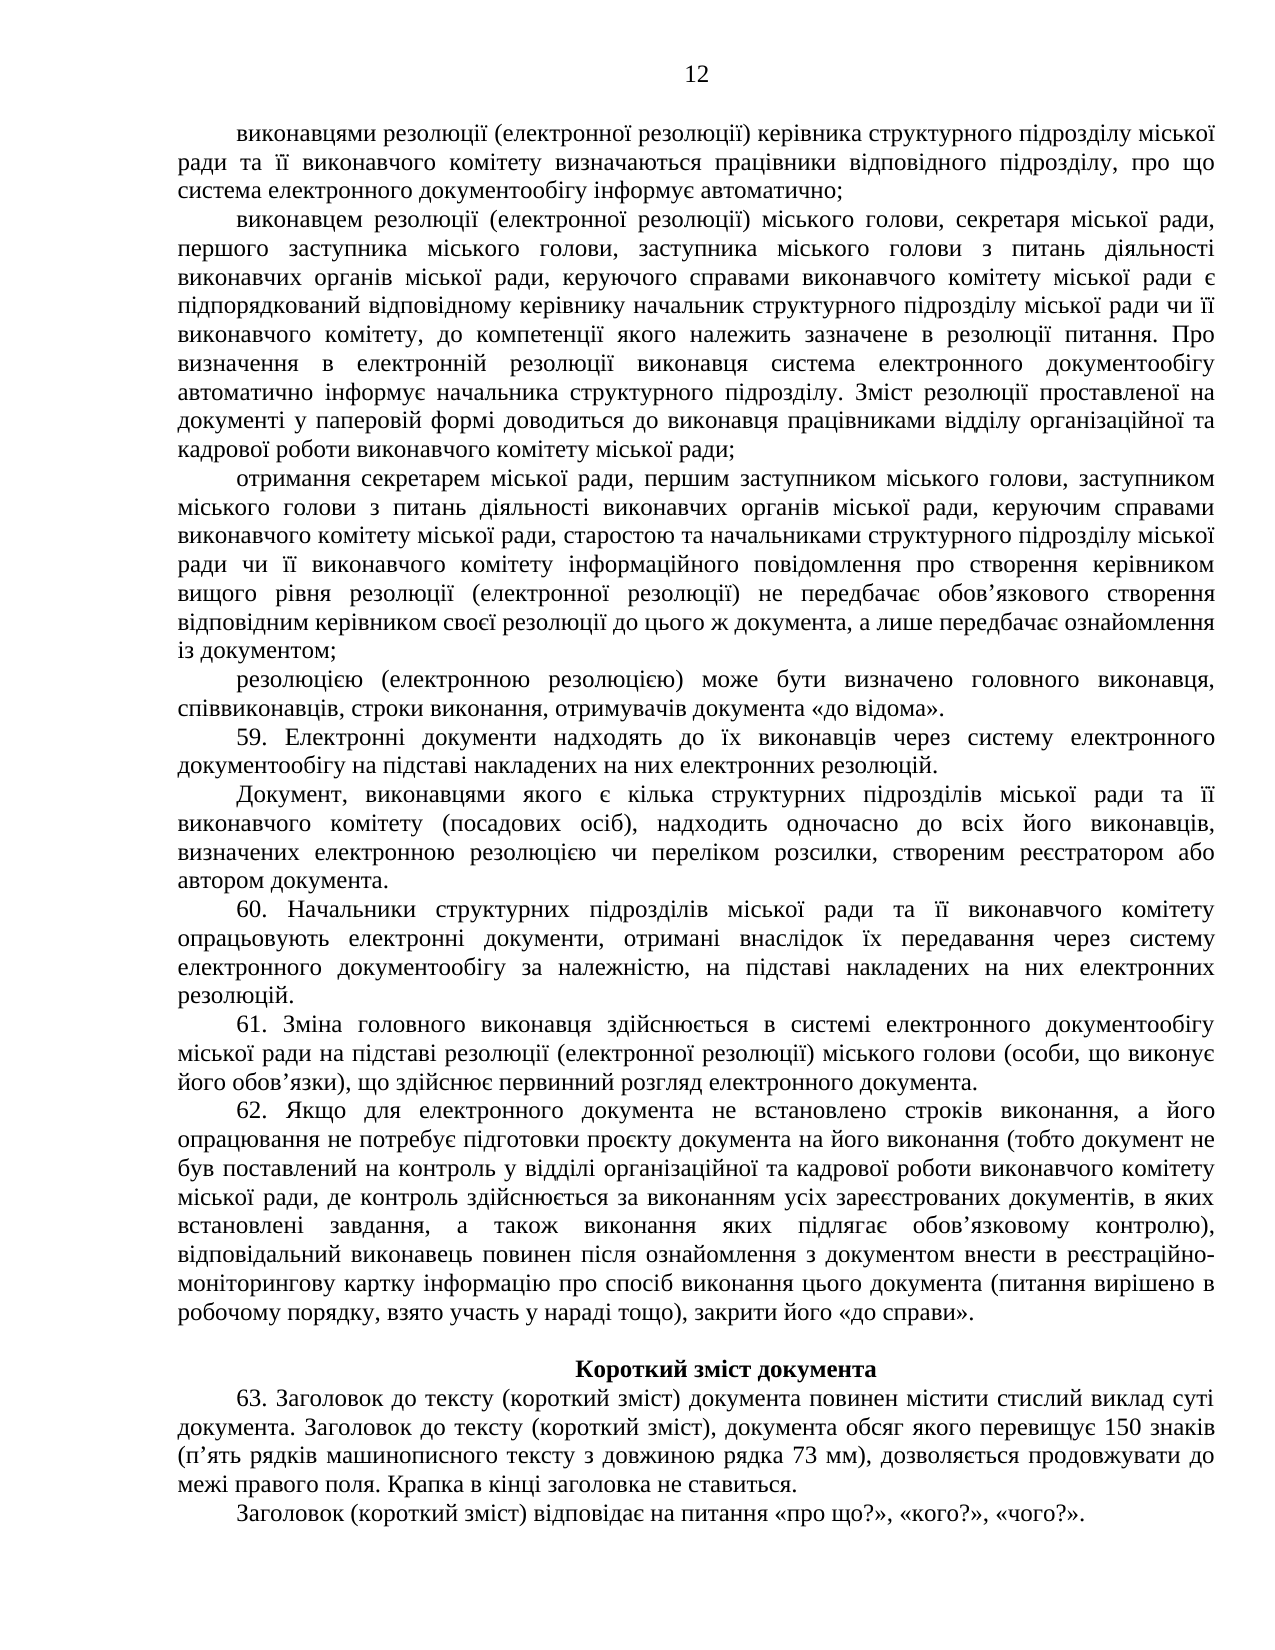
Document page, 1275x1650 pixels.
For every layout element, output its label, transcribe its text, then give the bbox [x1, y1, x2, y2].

text резолюцією (електронною резолюцією) може бути визначено головного виконавця, співвиконавців, строки виконання, отримувачів документа «до відома». [177, 664, 1216, 722]
text Документ, виконавцями якого є кілька структурних підрозділів міської ради та її виконавчого комітету (посадових осіб), надходить одночасно до всіх його виконавців, визначених електронною резолюцією чи переліком розсилки, створеним реєстратором або автором документа. [177, 779, 1216, 894]
text виконавцем резолюції (електронної резолюції) міського голови, секретаря міської ради, першого заступника міського голови, заступника міського голови з питань діяльності виконавчих органів міської ради, керуючого справами виконавчого комітету міської ради є підпорядкований відповідному керівнику начальник структурного підрозділу міської ради чи її виконавчого комітету, до компетенції якого належить зазначене в резолюції питання. Про визначення в електронній резолюції виконавця система електронного документообігу автоматично інформує начальника структурного підрозділу. Зміст резолюції проставленої на документі у паперовій формі доводиться до виконавця працівниками відділу організаційної та кадрової роботи виконавчого комітету міської ради; [177, 204, 1216, 463]
text 60. Начальники структурних підрозділів міської ради та її виконавчого комітету опрацьовують електронні документи, отримані внаслідок їх передавання через систему електронного документообігу за належністю, на підставі накладених на них електронних резолюцій. [177, 894, 1216, 1009]
text 62. Якщо для електронного документа не встановлено строків виконання, а його опрацювання не потребує підготовки проєкту документа на його виконання (тобто документ не був поставлений на контроль у відділі організаційної та кадрової роботи виконавчого комітету міської ради, де контроль здійснюється за виконанням усіх зареєстрованих документів, в яких встановлені завдання, а також виконання яких підлягає обов’язковому контролю), відповідальний виконавець повинен після ознайомлення з документом внести в реєстраційно-моніторингову картку інформацію про спосіб виконання цього документа (питання вирішено в робочому порядку, взято участь у нараді тощо), закрити його «до справи». [177, 1096, 1216, 1326]
text 63. Заголовок до тексту (короткий зміст) документа повинен містити стислий виклад суті документа. Заголовок до тексту (короткий зміст), документа обсяг якого перевищує 150 знаків (п’ять рядків машинописного тексту з довжиною рядка 73 мм), дозволяється продовжувати до межі правого поля. Крапка в кінці заголовка не ставиться. [177, 1383, 1216, 1498]
text 61. Зміна головного виконавця здійснюється в системі електронного документообігу міської ради на підставі резолюції (електронної резолюції) міського голови (особи, що виконує його обов’язки), що здійснює первинний розгляд електронного документа. [177, 1009, 1216, 1096]
text Заголовок (короткий зміст) відповідає на питання «про що?», «кого?», «чого?». [177, 1498, 1216, 1527]
text виконавцями резолюції (електронної резолюції) керівника структурного підрозділу міської ради та її виконавчого комітету визначаються працівники відповідного підрозділу, про що система електронного документообігу інформує автоматично; [177, 118, 1216, 204]
text 59. Електронні документи надходять до їх виконавців через систему електронного документообігу на підставі накладених на них електронних резолюцій. [177, 722, 1216, 779]
text отримання секретарем міської ради, першим заступником міського голови, заступником міського голови з питань діяльності виконавчих органів міської ради, керуючим справами виконавчого комітету міської ради, старостою та начальниками структурного підрозділу міської ради чи її виконавчого комітету інформаційного повідомлення про створення керівником вищого рівня резолюції (електронної резолюції) не передбачає обов’язкового створення відповідним керівником своєї резолюції до цього ж документа, а лише передбачає ознайомлення із документом; [177, 463, 1216, 664]
text Короткий зміст документа [177, 1354, 1216, 1383]
